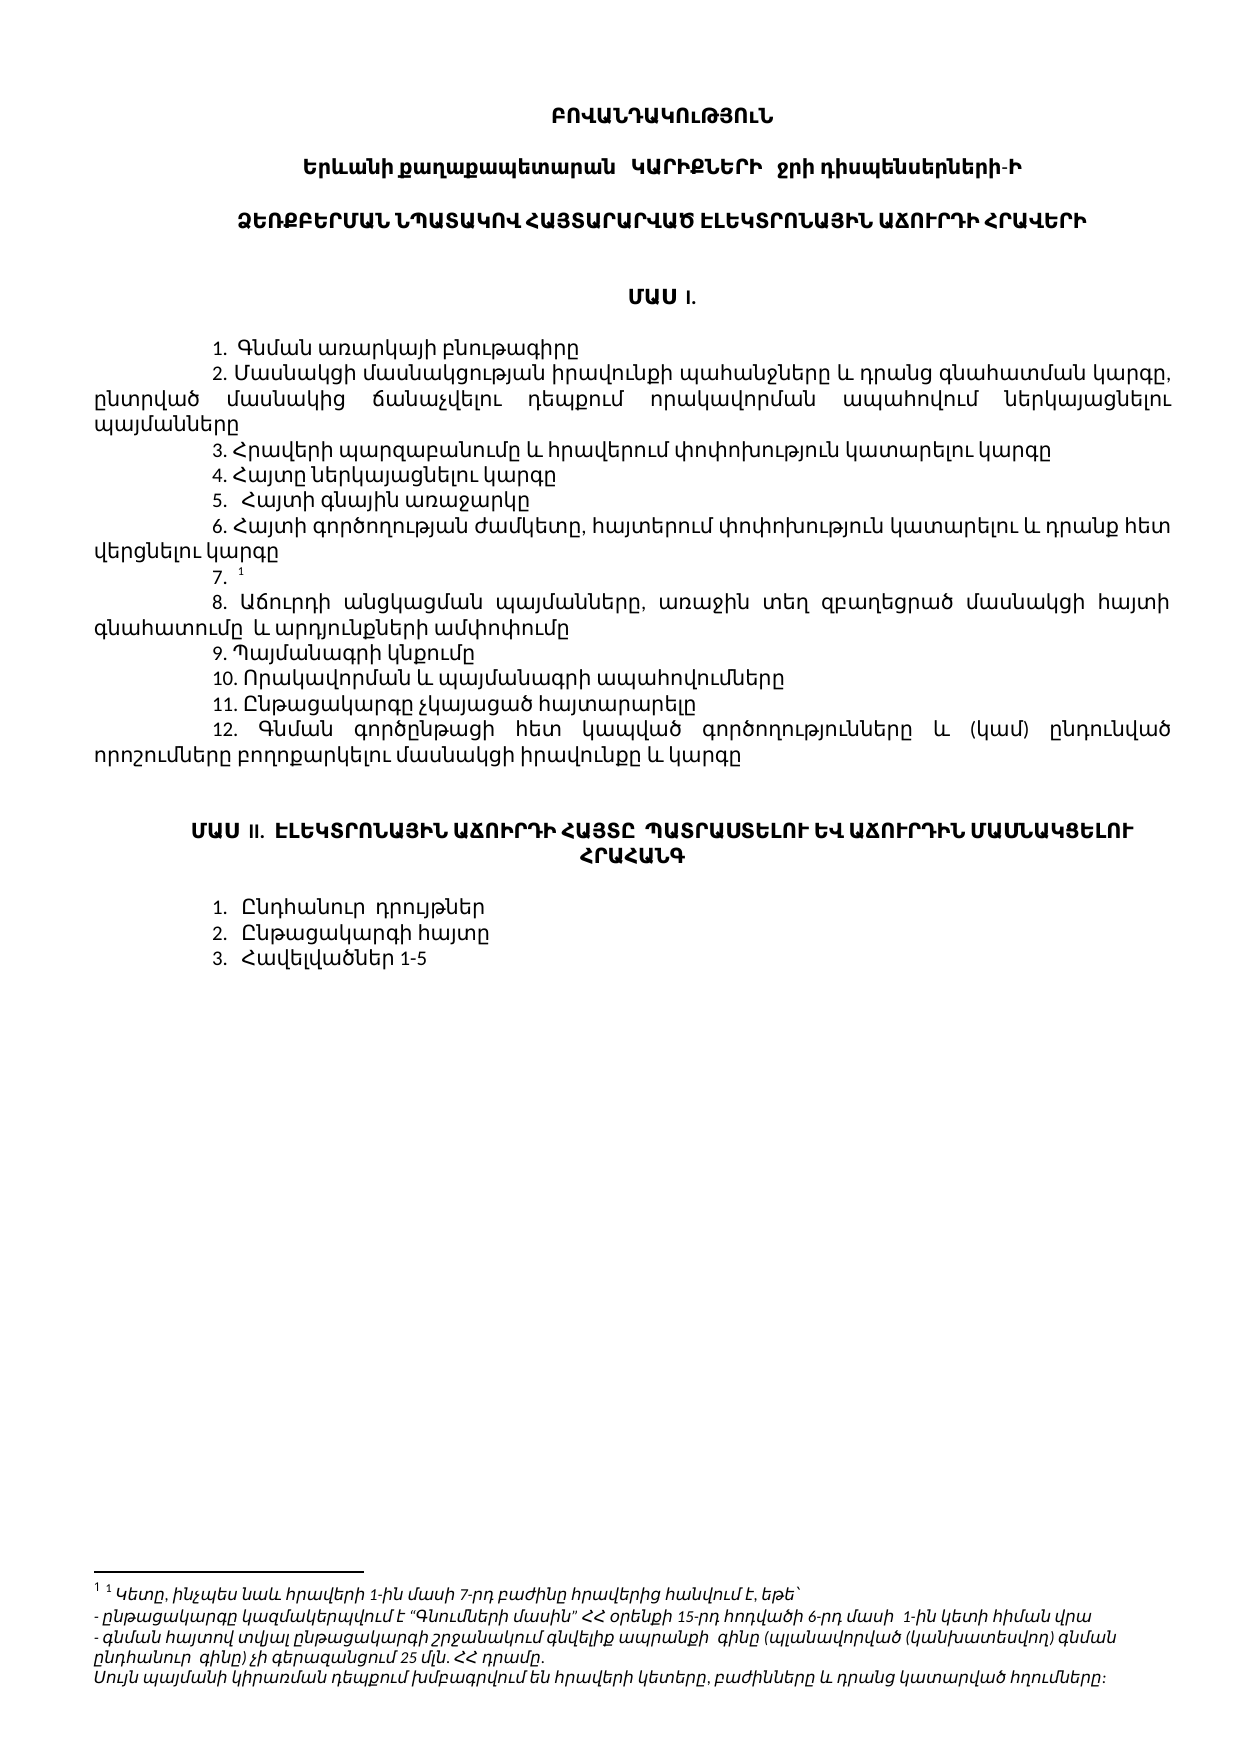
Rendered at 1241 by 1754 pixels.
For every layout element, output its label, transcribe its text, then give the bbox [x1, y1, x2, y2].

text 4. Հայտը ներկայացնելու կարգը [94, 462, 1171, 488]
text 3. Հավելվածներ 1-5 [94, 945, 1171, 971]
text ՄԱՍ I. [94, 284, 1171, 310]
text ԲՈՎԱՆԴԱԿՈւԹՅՈւՆ [94, 103, 1171, 128]
text 3. Հրավերի պարզաբանումը և հրավերում փոփոխություն կատարելու կարգը [94, 437, 1171, 462]
text 5. Հայտի գնային առաջարկը [94, 488, 1171, 513]
text 8. Աճուրդի անցկացման պայմանները, առաջին տեղ զբաղեցրած մասնակցի հայտի գնահատումը և արդյունքների ամփոփումը [94, 589, 1171, 640]
text 7. 1 [94, 564, 1171, 589]
text 6. Հայտի գործողության ժամկետը, հայտերում փոփոխություն կատարելու և դրանք հետ վերցնելու կարգը [94, 513, 1171, 564]
text 10. Որակավորման և պայմանագրի ապահովումները [94, 666, 1171, 691]
text 1. Գնման առարկայի բնութագիրը [94, 335, 1171, 361]
text 9. Պայմանագրի կնքումը [94, 640, 1171, 666]
text 1. Ընդհանուր դրույթներ [94, 894, 1171, 920]
text ՄԱՍ II. ԷԼԵԿՏՐՈՆԱՅԻՆ ԱՃՈԻՐԴԻ ՀԱՅՏԸ ՊԱՏՐԱՍՏԵԼՈՒ ԵՎ ԱՃՈՒՐԴԻՆ ՄԱՍՆԱԿՑԵԼՈՒ ՀՐԱՀԱՆԳ [94, 818, 1171, 869]
text 11. Ընթացակարգը չկայացած հայտարարելը [94, 691, 1171, 716]
text ՁԵՌՔԲԵՐՄԱՆ ՆՊԱՏԱԿՈՎ ՀԱՅՏԱՐԱՐՎԱԾ ԷԼԵԿՏՐՈՆԱՅԻՆ ԱՃՈՒՐԴԻ ՀՐԱՎԵՐԻ [94, 208, 1171, 233]
text 2. Ընթացակարգի հայտը [94, 920, 1171, 945]
text Երևանի քաղաքապետարան ԿԱՐԻՔՆԵՐԻ ջրի դիսպենսերների-Ի [94, 154, 1171, 179]
text 12. Գնման գործընթացի հետ կապված գործողությունները և (կամ) ընդունված որոշումները բողոքարկելու մասնակցի իրավունքը և կարգը [94, 716, 1171, 767]
text 2. Մասնակցի մասնակցության իրավունքի պահանջները և դրանց գնահատման կարգը, ընտրված մասնակից ճանաչվելու դեպքում որակավորման ապահովում ներկայացնելու պայմանները [94, 361, 1171, 437]
